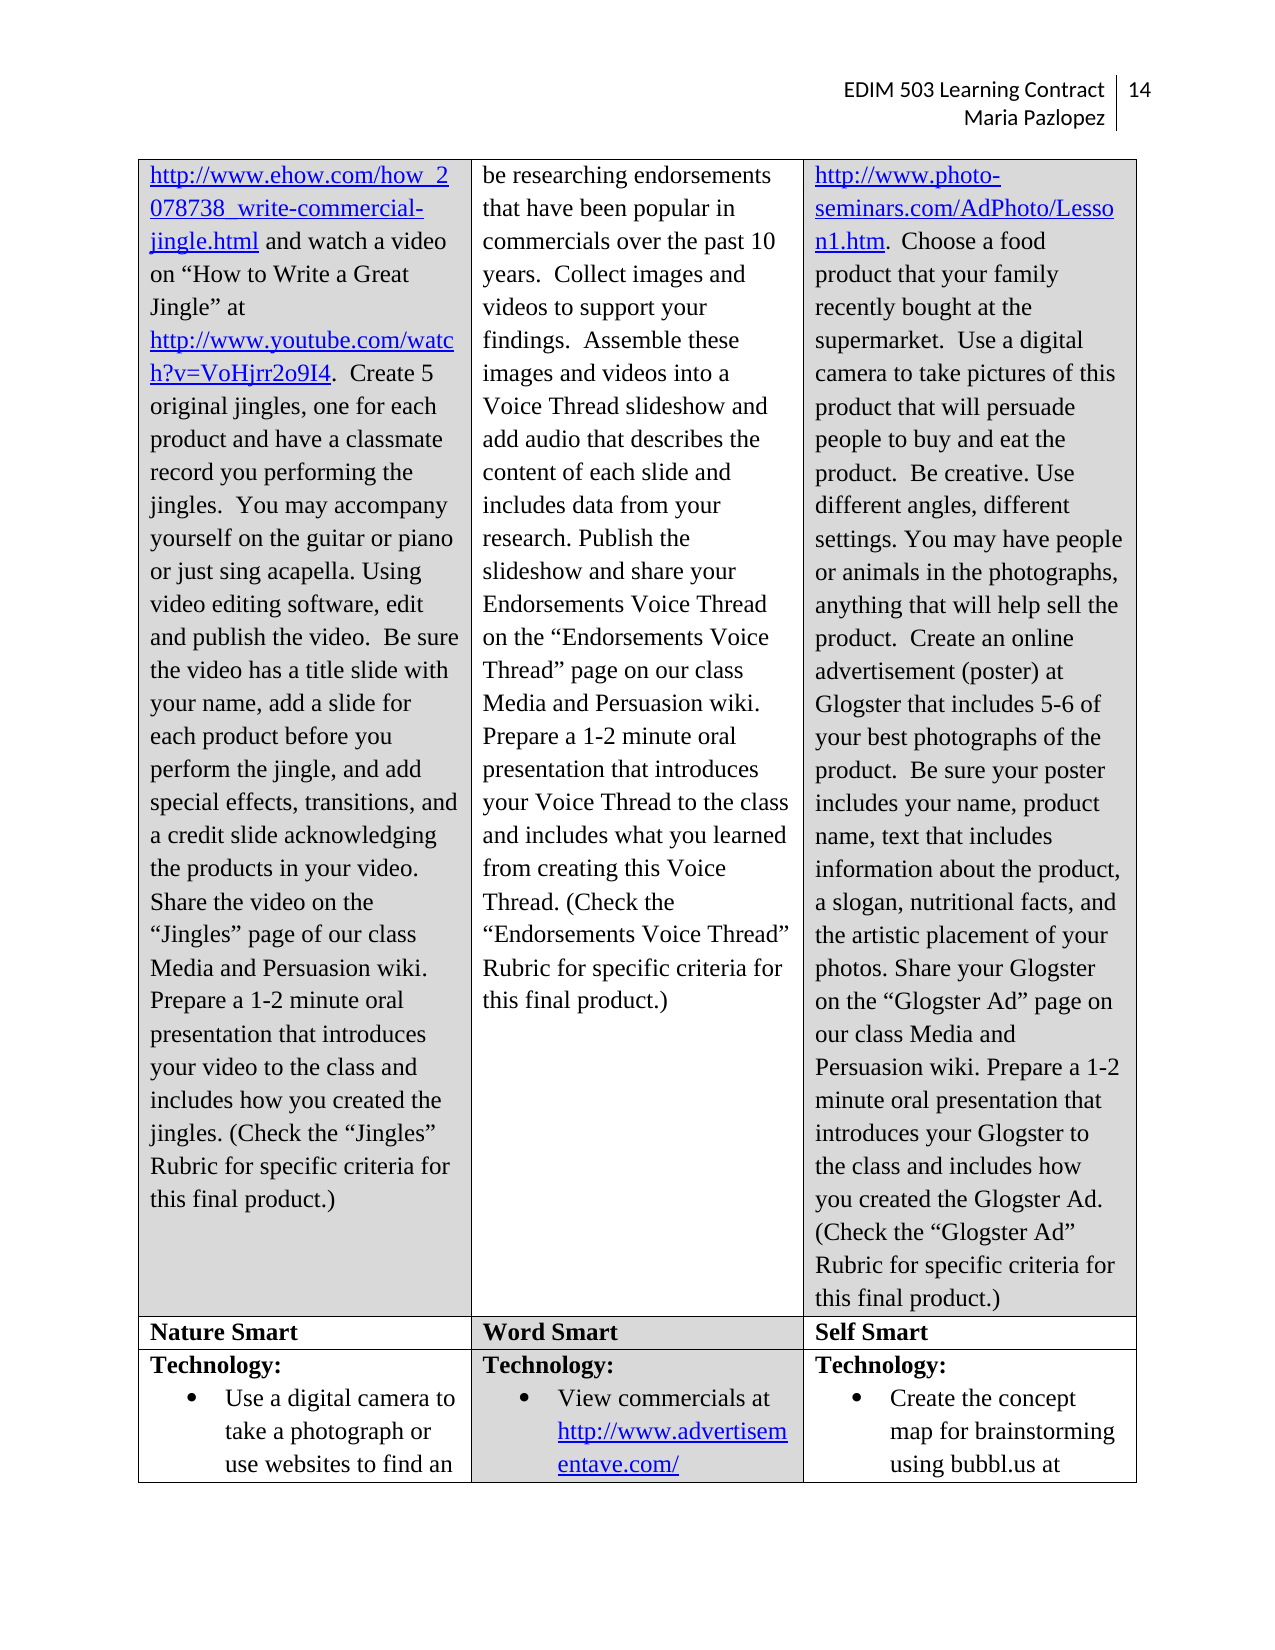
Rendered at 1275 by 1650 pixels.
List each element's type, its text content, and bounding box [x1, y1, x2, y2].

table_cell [804, 1350, 1136, 1482]
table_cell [472, 160, 803, 1316]
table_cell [139, 1350, 471, 1482]
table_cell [804, 160, 1136, 1316]
table_cell Nature Smart [139, 1317, 471, 1349]
table_cell Self Smart [804, 1317, 1136, 1349]
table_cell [472, 1350, 803, 1482]
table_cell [139, 160, 471, 1316]
table_cell Word Smart [472, 1317, 803, 1349]
